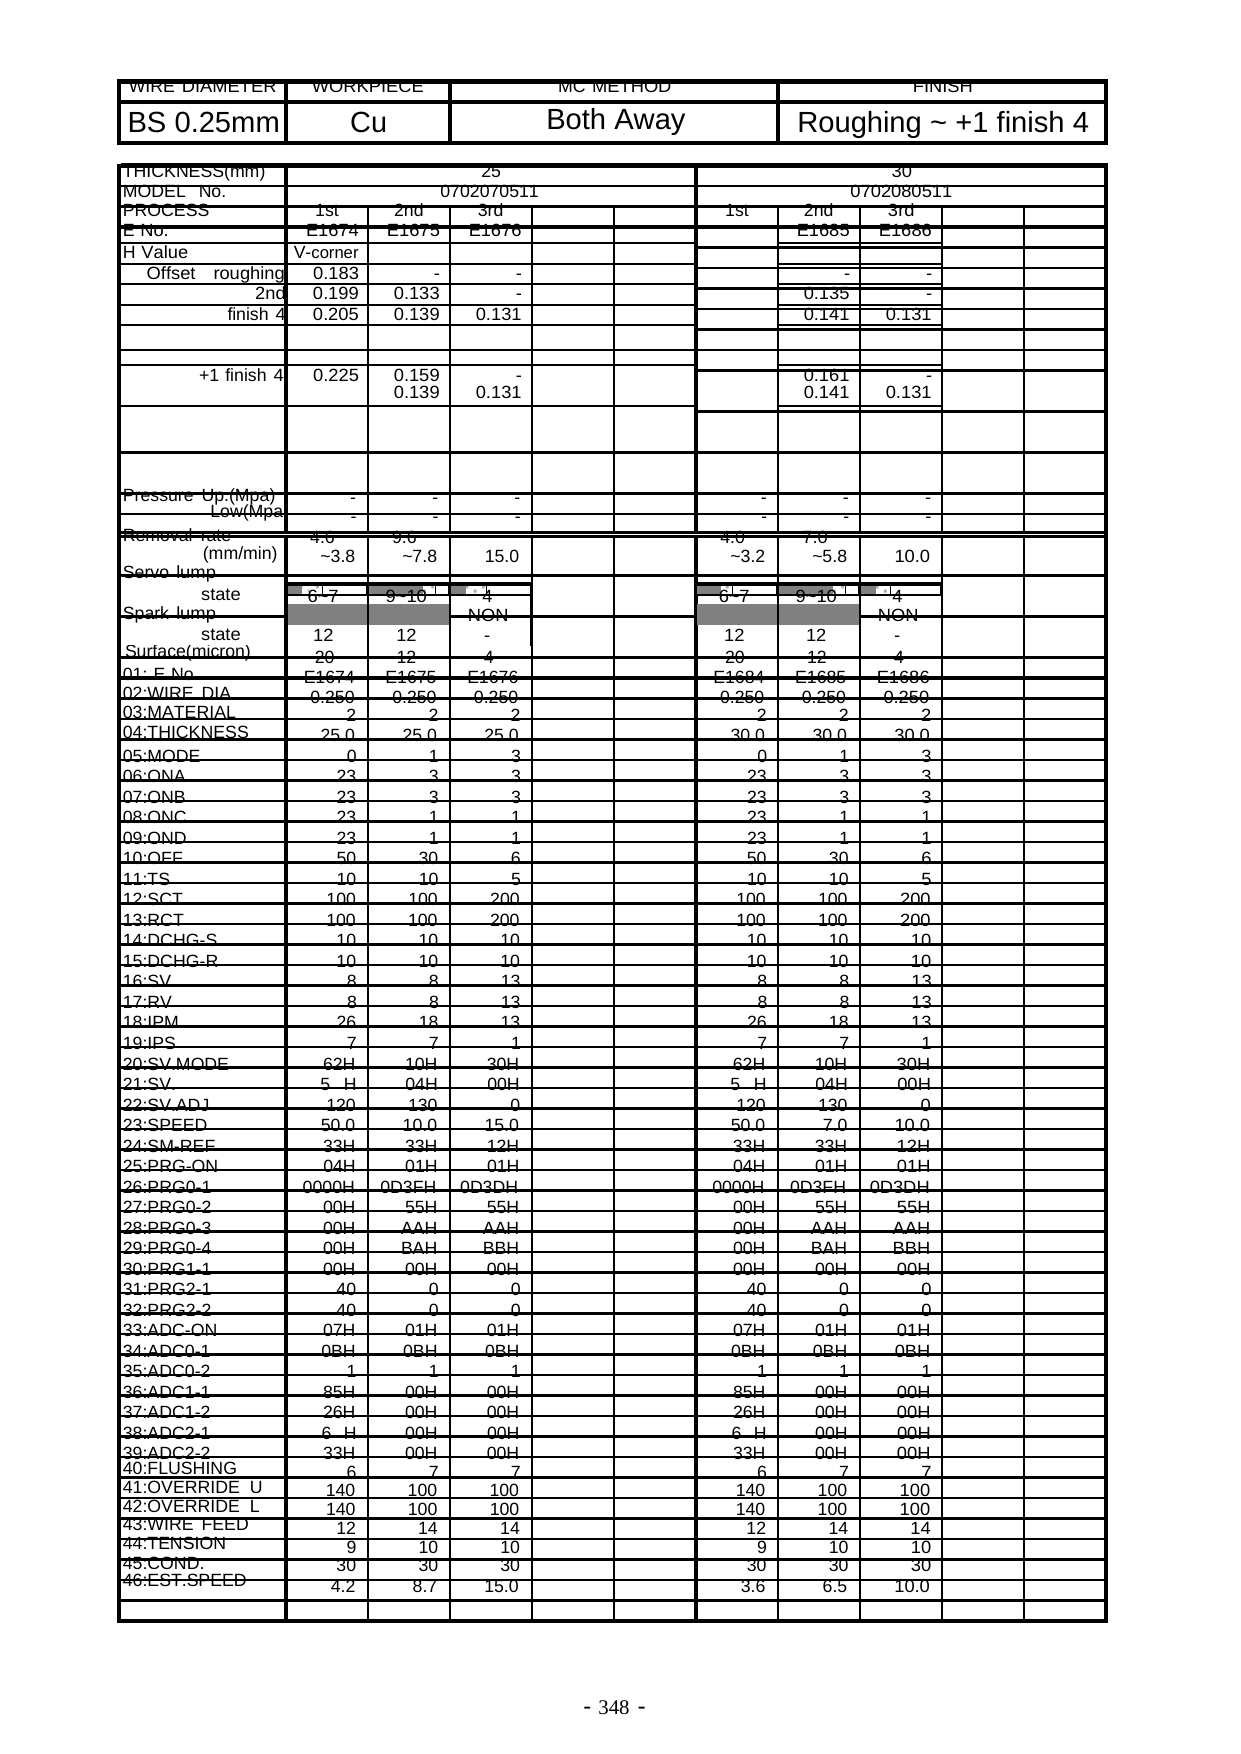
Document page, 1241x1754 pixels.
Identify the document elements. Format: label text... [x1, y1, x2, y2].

text PROCESS 1st 2nd 3rd 1st 2nd 3rd [123, 202, 1119, 220]
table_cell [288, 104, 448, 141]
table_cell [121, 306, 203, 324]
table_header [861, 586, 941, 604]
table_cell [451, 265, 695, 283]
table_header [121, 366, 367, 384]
text 20:SV.MODE 62H 10H 30H 62H 10H 30H [123, 1053, 1119, 1074]
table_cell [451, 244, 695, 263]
text 18:IPM 26 18 13 26 18 13 [123, 1012, 1119, 1033]
text 14:DCHG-S 10 10 10 10 10 10 [123, 930, 1119, 951]
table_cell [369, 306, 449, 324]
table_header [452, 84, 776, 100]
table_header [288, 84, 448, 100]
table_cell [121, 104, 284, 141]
text 34:ADC0-1 0BH 0BH 0BH 0BH 0BH 0BH [123, 1341, 1119, 1361]
text 40:FLUSHING 6 7 7 6 7 7 [123, 1462, 1119, 1481]
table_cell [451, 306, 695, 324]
text 17:RV 8 8 13 8 8 13 [123, 992, 1119, 1012]
text 16:SV 8 8 13 8 8 13 [123, 971, 1119, 992]
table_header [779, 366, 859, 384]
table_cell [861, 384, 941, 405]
text 09:OND 23 1 1 23 1 1 [123, 827, 1119, 848]
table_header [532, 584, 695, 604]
text 02:WIRE DIA. 0.250 0.250 0.250 0.250 0.250 0.250 [123, 687, 1119, 706]
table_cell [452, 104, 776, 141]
text 06:ONA 23 3 3 23 3 3 [123, 766, 1119, 786]
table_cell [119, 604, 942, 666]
text 43:WIRE FEED 12 14 14 12 14 14 [123, 1518, 1119, 1537]
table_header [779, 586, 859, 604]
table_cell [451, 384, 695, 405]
text Removal rate 4.6 9.6 4.0 7.0 [123, 526, 1119, 547]
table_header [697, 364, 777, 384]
text 32:PRG2-2 40 0 0 40 0 0 [123, 1299, 1119, 1320]
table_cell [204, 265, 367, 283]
text 01: E No. E1674 E1675 E1676 E1684 E1685 E1686 [123, 666, 1119, 687]
text 37:ADC1-2 26H 00H 00H 26H 00H 00H [123, 1402, 1119, 1422]
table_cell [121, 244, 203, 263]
text 30:PRG1-1 00H 00H 00H 00H 00H 00H [123, 1258, 1119, 1279]
text 13:RCT 100 100 200 100 100 200 [123, 909, 1119, 930]
text 26:PRG0-1 0000H 0D3FH 0D3DH 0000H 0D3FH 0D3DH [123, 1176, 1119, 1197]
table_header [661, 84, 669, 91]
text 36:ADC1-1 85H 00H 00H 85H 00H 00H [123, 1382, 1119, 1402]
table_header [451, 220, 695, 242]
text Pressure Up.(Mpa) - - - - - - Low(Mpa - - - - - - [123, 486, 935, 526]
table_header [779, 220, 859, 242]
text 23:SPEED 50.0 10.0 15.0 50.0 7.0 10.0 [123, 1115, 1119, 1135]
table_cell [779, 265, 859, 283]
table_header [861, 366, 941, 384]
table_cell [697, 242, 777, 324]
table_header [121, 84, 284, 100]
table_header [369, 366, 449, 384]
text 28:PRG0-3 00H AAH AAH 00H AAH AAH [123, 1217, 1119, 1238]
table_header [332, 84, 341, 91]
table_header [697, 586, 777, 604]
text 38:ADC2-1 6 H 00H 00H 6 H 00H 00H [123, 1423, 1119, 1443]
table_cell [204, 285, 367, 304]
text 05:MODE 0 1 3 0 1 3 [123, 745, 1119, 766]
text 35:ADC0-2 1 1 1 1 1 1 [123, 1361, 1119, 1381]
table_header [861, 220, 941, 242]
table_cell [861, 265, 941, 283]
text 22:SV.ADJ 120 130 0 120 130 0 [123, 1094, 1119, 1115]
text 03:MATERIAL 2 2 2 2 2 2 [123, 706, 1119, 724]
text 39:ADC2-2 33H 00H 00H 33H 00H 00H [123, 1443, 1119, 1462]
text 45:COND. 30 30 30 30 30 30 [123, 1556, 1119, 1574]
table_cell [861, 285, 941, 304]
text 25:PRG-ON 04H 01H 01H 04H 01H 01H [123, 1156, 1119, 1176]
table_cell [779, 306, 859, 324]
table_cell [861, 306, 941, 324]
text Servo lump [123, 565, 1119, 582]
text 27:PRG0-2 00H 55H 55H 00H 55H 55H [123, 1197, 1119, 1217]
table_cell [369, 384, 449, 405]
text MODEL No. 0702070511 0702080511 [123, 181, 1119, 201]
text 31:PRG2-1 40 0 0 40 0 0 [123, 1279, 1119, 1299]
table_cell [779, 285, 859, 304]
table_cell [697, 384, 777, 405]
text 44:TENSION 9 10 10 9 10 10 [123, 1537, 1119, 1556]
text 15:DCHG-R 10 10 10 10 10 10 [123, 951, 1119, 971]
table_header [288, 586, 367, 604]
text 33:ADC-ON 07H 01H 01H 07H 01H 01H [123, 1320, 1119, 1340]
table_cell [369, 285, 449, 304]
text THICKNESS(mm) 25 30 [123, 161, 1119, 181]
text (mm/min) ~3.8 ~7.8 15.0 ~3.2 ~5.8 10.0 [203, 547, 1119, 565]
text 04:THICKNESS 25.0 25.0 25.0 30.0 30.0 30.0 [123, 724, 1119, 745]
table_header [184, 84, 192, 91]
text 10:OFF 50 30 6 50 30 6 [123, 848, 1119, 868]
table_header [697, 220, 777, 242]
text 12:SCT 100 100 200 100 100 200 [123, 889, 1119, 909]
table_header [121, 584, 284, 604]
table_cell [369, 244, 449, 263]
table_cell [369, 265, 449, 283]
text 08:ONC 23 1 1 23 1 1 [123, 807, 1119, 827]
text 46:EST.SPEED 4.2 8.7 15.0 3.6 6.5 10.0 [123, 1574, 1119, 1595]
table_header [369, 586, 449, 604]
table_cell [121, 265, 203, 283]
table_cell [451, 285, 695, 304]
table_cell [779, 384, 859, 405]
text 24:SM-REF 33H 33H 12H 33H 33H 12H [123, 1135, 1119, 1156]
text 42:OVERRIDE L 140 100 100 140 100 100 [123, 1499, 1119, 1518]
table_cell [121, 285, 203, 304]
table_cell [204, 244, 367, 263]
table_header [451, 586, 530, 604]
text 19:IPS 7 7 1 7 7 1 [123, 1033, 1119, 1053]
text 29:PRG0-4 00H BAH BBH 00H BAH BBH [123, 1238, 1119, 1258]
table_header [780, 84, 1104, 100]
text 07:ONB 23 3 3 23 3 3 [123, 786, 1119, 807]
text 41:OVERRIDE U 140 100 100 140 100 100 [123, 1481, 1119, 1499]
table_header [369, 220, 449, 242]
text 21:SV. 5 H 04H 00H 5 H 04H 00H [123, 1074, 1119, 1094]
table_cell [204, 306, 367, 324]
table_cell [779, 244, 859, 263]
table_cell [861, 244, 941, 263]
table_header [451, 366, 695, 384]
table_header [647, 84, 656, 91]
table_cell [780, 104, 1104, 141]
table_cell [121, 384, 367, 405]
text 11:TS 10 10 5 10 10 5 [123, 868, 1119, 889]
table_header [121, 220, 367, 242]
